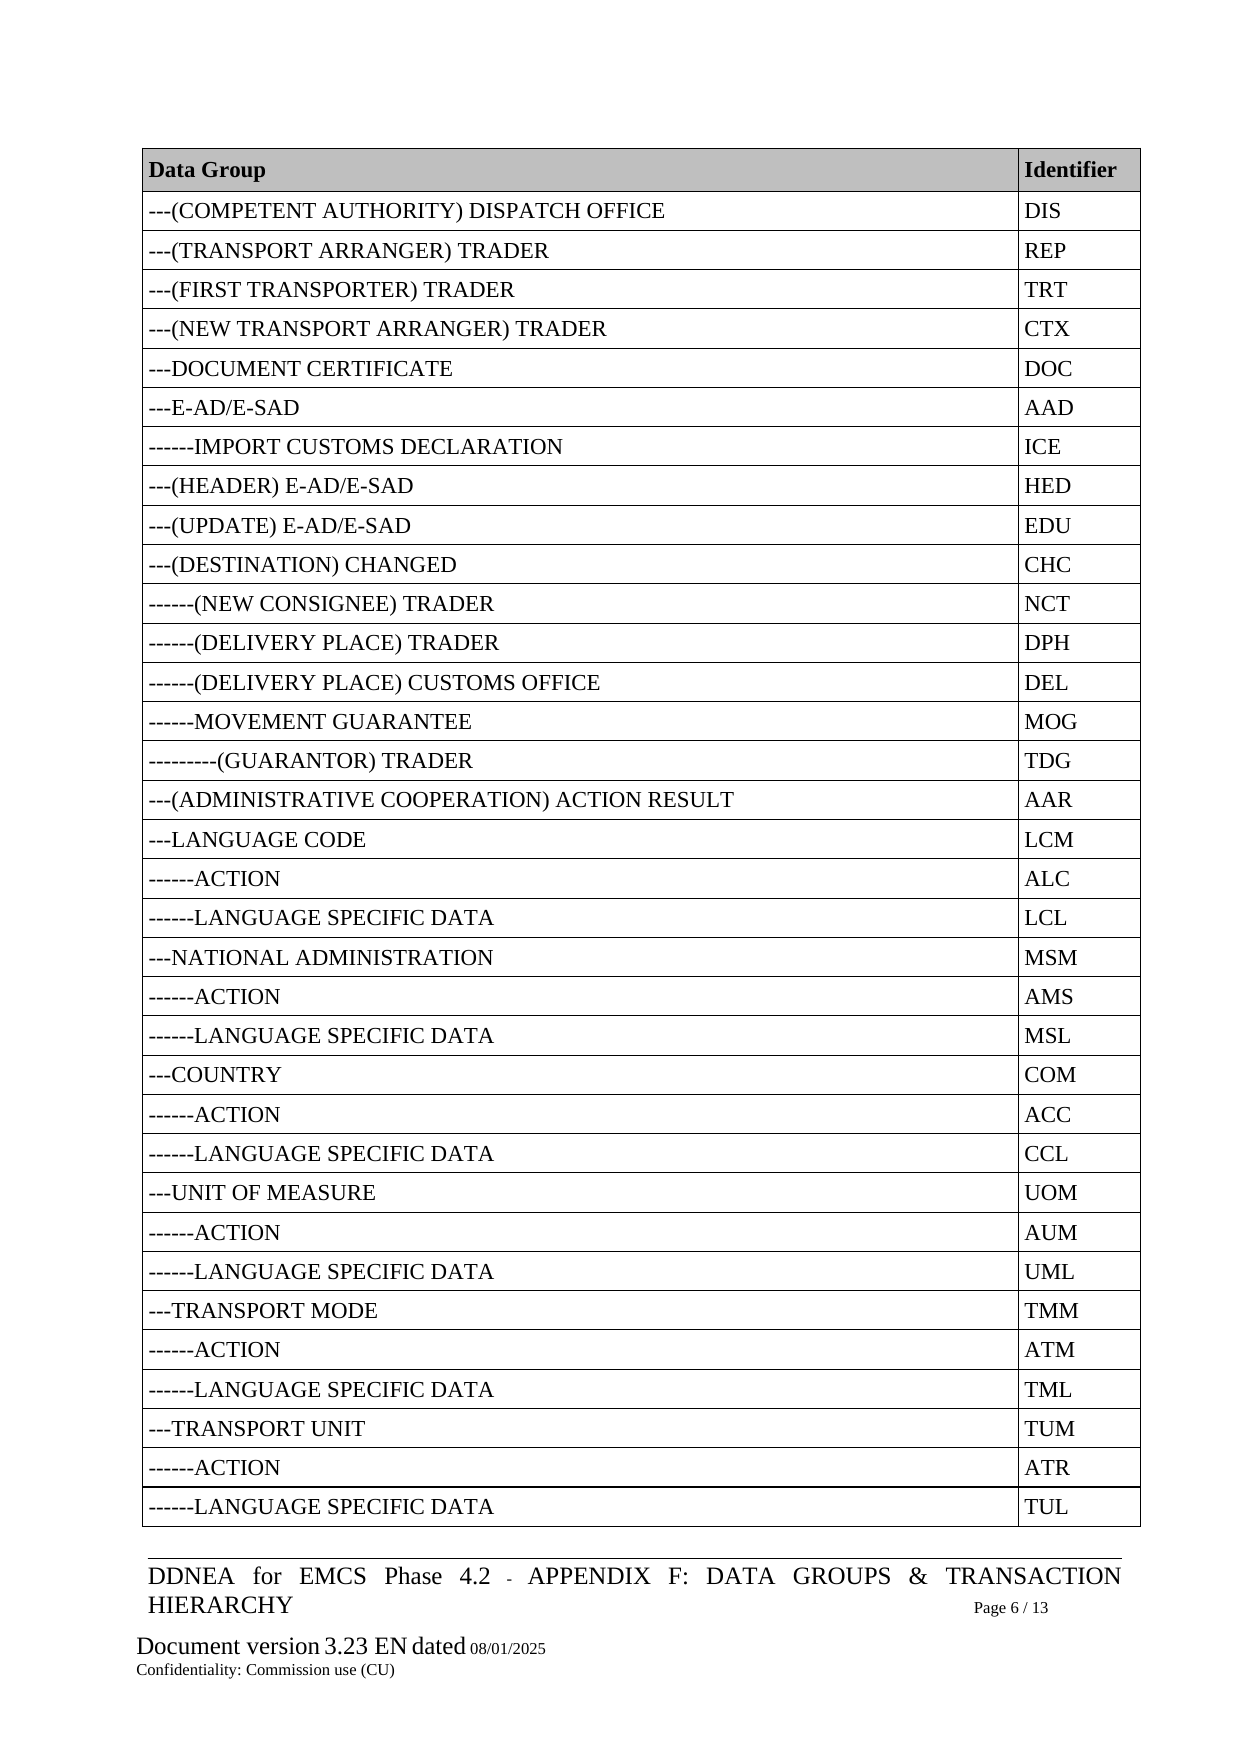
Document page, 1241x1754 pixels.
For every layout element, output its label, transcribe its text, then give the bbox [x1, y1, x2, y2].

table_cell MSL [1019, 1016, 1140, 1054]
table_cell REP [1019, 231, 1140, 269]
table_cell ---UNIT OF MEASURE [143, 1173, 1018, 1212]
table_cell ---LANGUAGE CODE [143, 820, 1018, 858]
table_cell ------IMPORT CUSTOMS DECLARATION [143, 427, 1018, 465]
table_cell EDU [1019, 506, 1140, 544]
table_cell DPH [1019, 624, 1140, 662]
table_cell TUL [1019, 1488, 1140, 1526]
table_cell DIS [1019, 192, 1140, 230]
table_cell UML [1019, 1252, 1140, 1290]
table_cell ---(TRANSPORT ARRANGER) TRADER [143, 231, 1018, 269]
table_cell ---------(GUARANTOR) TRADER [143, 741, 1018, 779]
table_cell DEL [1019, 663, 1140, 701]
table_cell ---(COMPETENT AUTHORITY) DISPATCH OFFICE [143, 192, 1018, 230]
table_cell ---TRANSPORT UNIT [143, 1409, 1018, 1447]
table_cell LCL [1019, 899, 1140, 937]
table_cell ---(DESTINATION) CHANGED [143, 545, 1018, 583]
table_cell TUM [1019, 1409, 1140, 1447]
table_cell ------ACTION [143, 1330, 1018, 1369]
table_cell ------(DELIVERY PLACE) CUSTOMS OFFICE [143, 663, 1018, 701]
table_cell ATM [1019, 1330, 1140, 1369]
table_cell ---(NEW TRANSPORT ARRANGER) TRADER [143, 309, 1018, 348]
table_cell UOM [1019, 1173, 1140, 1212]
table_cell ------MOVEMENT GUARANTEE [143, 702, 1018, 740]
table_cell ------ACTION [143, 859, 1018, 897]
table_cell ------LANGUAGE SPECIFIC DATA [143, 1252, 1018, 1290]
table_cell ICE [1019, 427, 1140, 465]
table_cell MSM [1019, 938, 1140, 976]
table_cell ---(FIRST TRANSPORTER) TRADER [143, 270, 1018, 308]
table_cell CCL [1019, 1134, 1140, 1172]
table_cell ALC [1019, 859, 1140, 897]
table_cell TRT [1019, 270, 1140, 308]
table_cell CTX [1019, 309, 1140, 348]
table_cell ---COUNTRY [143, 1056, 1018, 1094]
table_cell ---(HEADER) E-AD/E-SAD [143, 466, 1018, 505]
table_cell ------LANGUAGE SPECIFIC DATA [143, 1016, 1018, 1054]
table_cell ------ACTION [143, 977, 1018, 1015]
table_cell ------LANGUAGE SPECIFIC DATA [143, 1134, 1018, 1172]
table_cell NCT [1019, 584, 1140, 622]
table_header Identifier [1019, 149, 1140, 191]
table_cell AUM [1019, 1213, 1140, 1251]
table_cell ACC [1019, 1095, 1140, 1133]
table_cell MOG [1019, 702, 1140, 740]
table_cell ---DOCUMENT CERTIFICATE [143, 349, 1018, 387]
table_cell LCM [1019, 820, 1140, 858]
table_cell HED [1019, 466, 1140, 505]
table_cell ATR [1019, 1448, 1140, 1486]
table_cell AAR [1019, 781, 1140, 819]
table_cell ---(ADMINISTRATIVE COOPERATION) ACTION RESULT [143, 781, 1018, 819]
table_cell ------LANGUAGE SPECIFIC DATA [143, 1488, 1018, 1526]
table_cell CHC [1019, 545, 1140, 583]
table_cell ------ACTION [143, 1213, 1018, 1251]
table_cell AMS [1019, 977, 1140, 1015]
table_cell AAD [1019, 388, 1140, 426]
table_cell ------LANGUAGE SPECIFIC DATA [143, 899, 1018, 937]
table_cell ------(DELIVERY PLACE) TRADER [143, 624, 1018, 662]
table_cell ---NATIONAL ADMINISTRATION [143, 938, 1018, 976]
table_cell ------(NEW CONSIGNEE) TRADER [143, 584, 1018, 622]
table_cell TMM [1019, 1291, 1140, 1329]
table_header Data Group [143, 149, 1018, 191]
table_cell ------ACTION [143, 1095, 1018, 1133]
table_cell ------ACTION [143, 1448, 1018, 1486]
table_cell TDG [1019, 741, 1140, 779]
table_cell ---TRANSPORT MODE [143, 1291, 1018, 1329]
table_cell COM [1019, 1056, 1140, 1094]
table_cell ------LANGUAGE SPECIFIC DATA [143, 1370, 1018, 1408]
table_cell TML [1019, 1370, 1140, 1408]
table_cell DOC [1019, 349, 1140, 387]
table_cell ---E-AD/E-SAD [143, 388, 1018, 426]
table_cell ---(UPDATE) E-AD/E-SAD [143, 506, 1018, 544]
